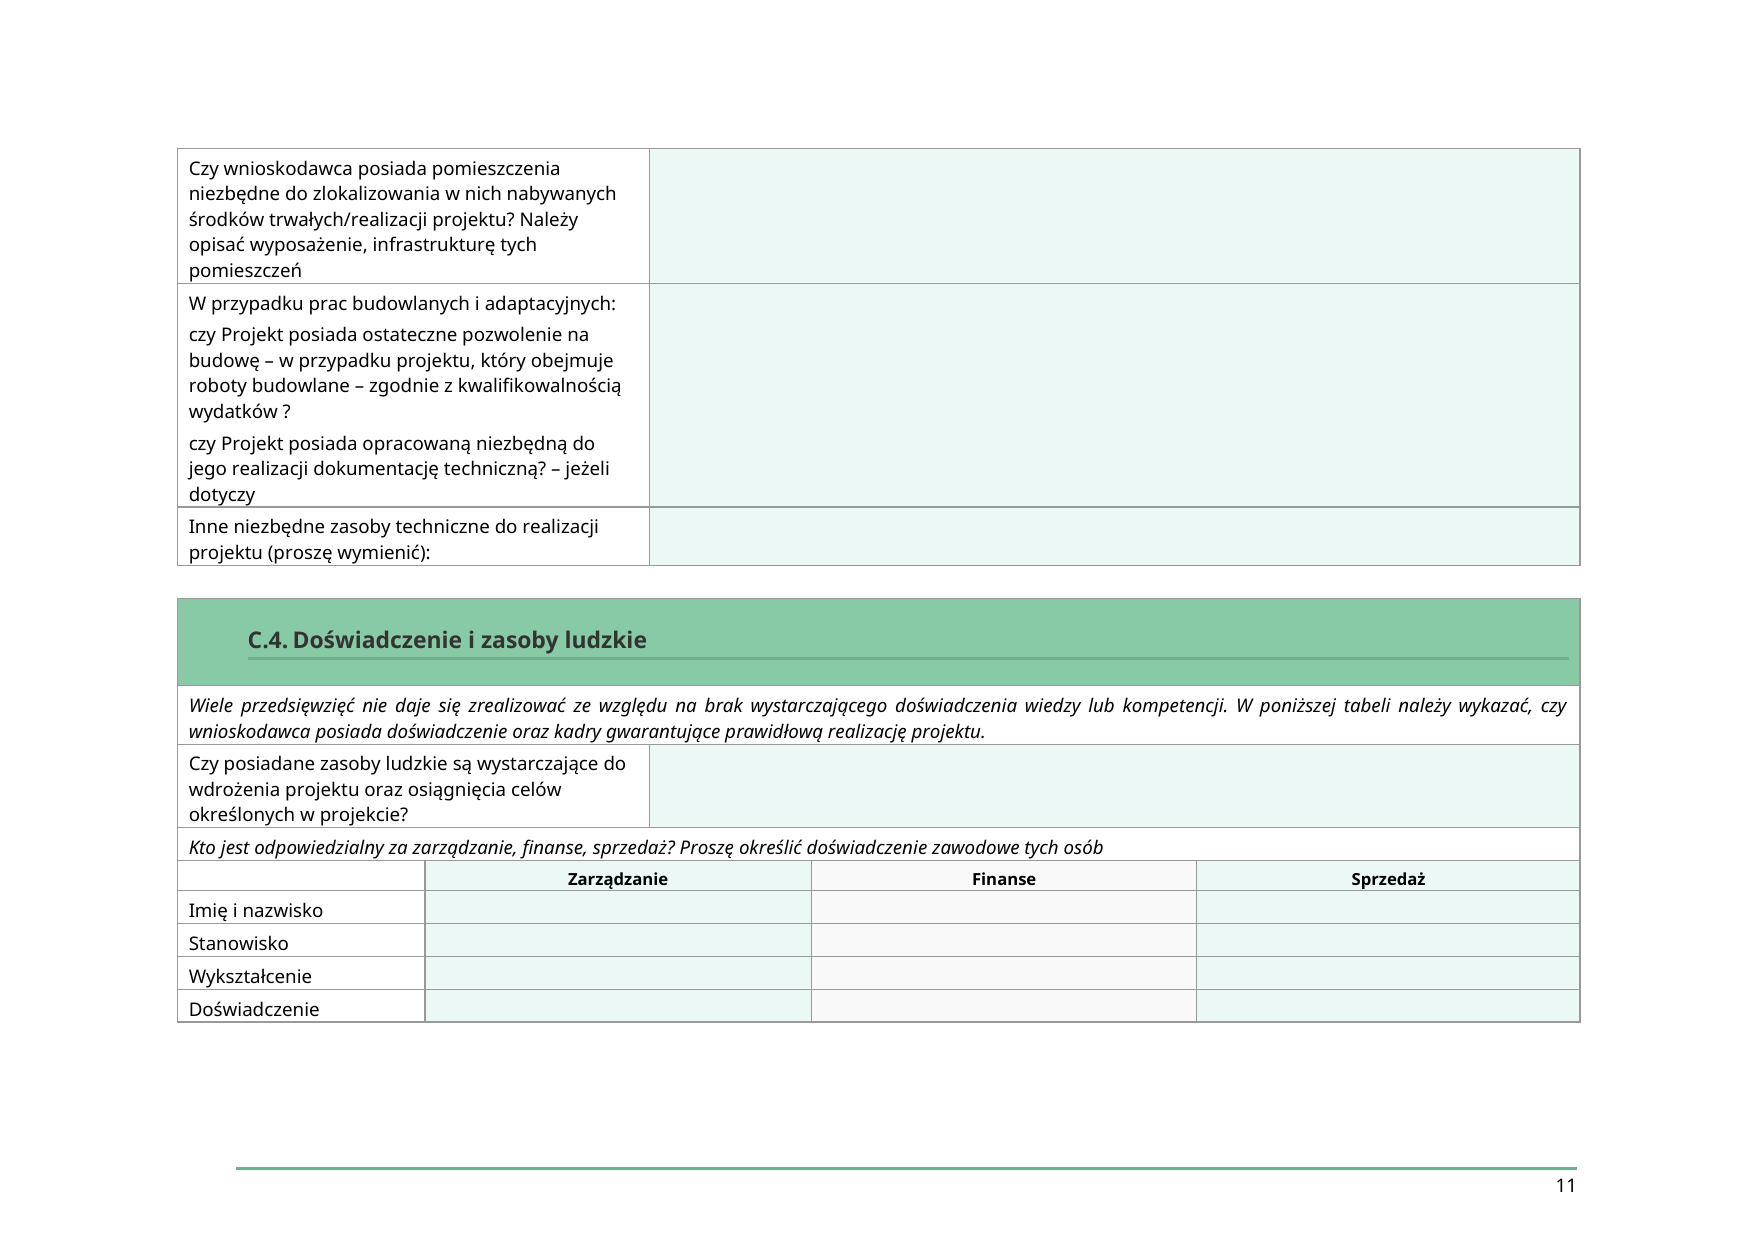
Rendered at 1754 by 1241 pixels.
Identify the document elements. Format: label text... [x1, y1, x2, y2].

table_cell [812, 990, 1196, 1021]
table_cell Czy posiadane zasoby ludzkie są wystarczające do wdrożenia projektu oraz osiągnięcia celów określonych w projekcie? [178, 745, 649, 827]
table_cell Kto jest odpowiedzialny za zarządzanie, finanse, sprzedaż? Proszę określić doświadczenie zawodowe tych osób [178, 828, 1579, 860]
table_cell Wykształcenie [178, 957, 424, 988]
table_cell [1197, 891, 1579, 923]
table_cell W przypadku prac budowlanych i adaptacyjnych: czy Projekt posiada ostateczne pozwolenie na budowę – w przypadku projektu, który obejmuje roboty budowlane – zgodnie z kwalifikowalnością wydatków ? czy Projekt posiada opracowaną niezbędną do jego realizacji dokumentację techniczną? – jeżeli dotyczy [178, 284, 649, 506]
table_cell [426, 891, 811, 923]
table_cell Inne niezbędne zasoby techniczne do realizacji projektu (proszę wymienić): [178, 508, 649, 565]
table_cell [1197, 990, 1579, 1021]
table_cell Czy wnioskodawca posiada pomieszczenia niezbędne do zlokalizowania w nich nabywanych środków trwałych/realizacji projektu? Należy opisać wyposażenie, infrastrukturę tych pomieszczeń [178, 149, 649, 282]
table_cell [650, 745, 1579, 827]
table_cell [426, 990, 811, 1021]
table_cell Stanowisko [178, 924, 424, 956]
table_cell Doświadczenie [178, 990, 424, 1021]
table_cell [812, 891, 1196, 923]
table_cell [1197, 957, 1579, 988]
table_cell Sprzedaż [1197, 861, 1579, 890]
table_header Doświadczenie i zasoby ludzkie [178, 599, 1579, 685]
table_cell [426, 924, 811, 956]
table_cell Finanse [812, 861, 1196, 890]
table_cell Wiele przedsięwzięć nie daje się zrealizować ze względu na brak wystarczającego doświadczenia wiedzy lub kompetencji. W poniższej tabeli należy wykazać, czy wnioskodawca posiada doświadczenie oraz kadry gwarantujące prawidłową realizację projektu. [178, 686, 1579, 743]
table_cell [178, 861, 424, 890]
table_cell Imię i nazwisko [178, 891, 424, 923]
table_cell [1197, 924, 1579, 956]
table_cell [650, 284, 1579, 506]
table_cell [650, 149, 1579, 282]
table_cell [426, 957, 811, 988]
table_cell [812, 957, 1196, 988]
table_cell [812, 924, 1196, 956]
table_cell Zarządzanie [426, 861, 811, 890]
table_cell [650, 508, 1579, 565]
